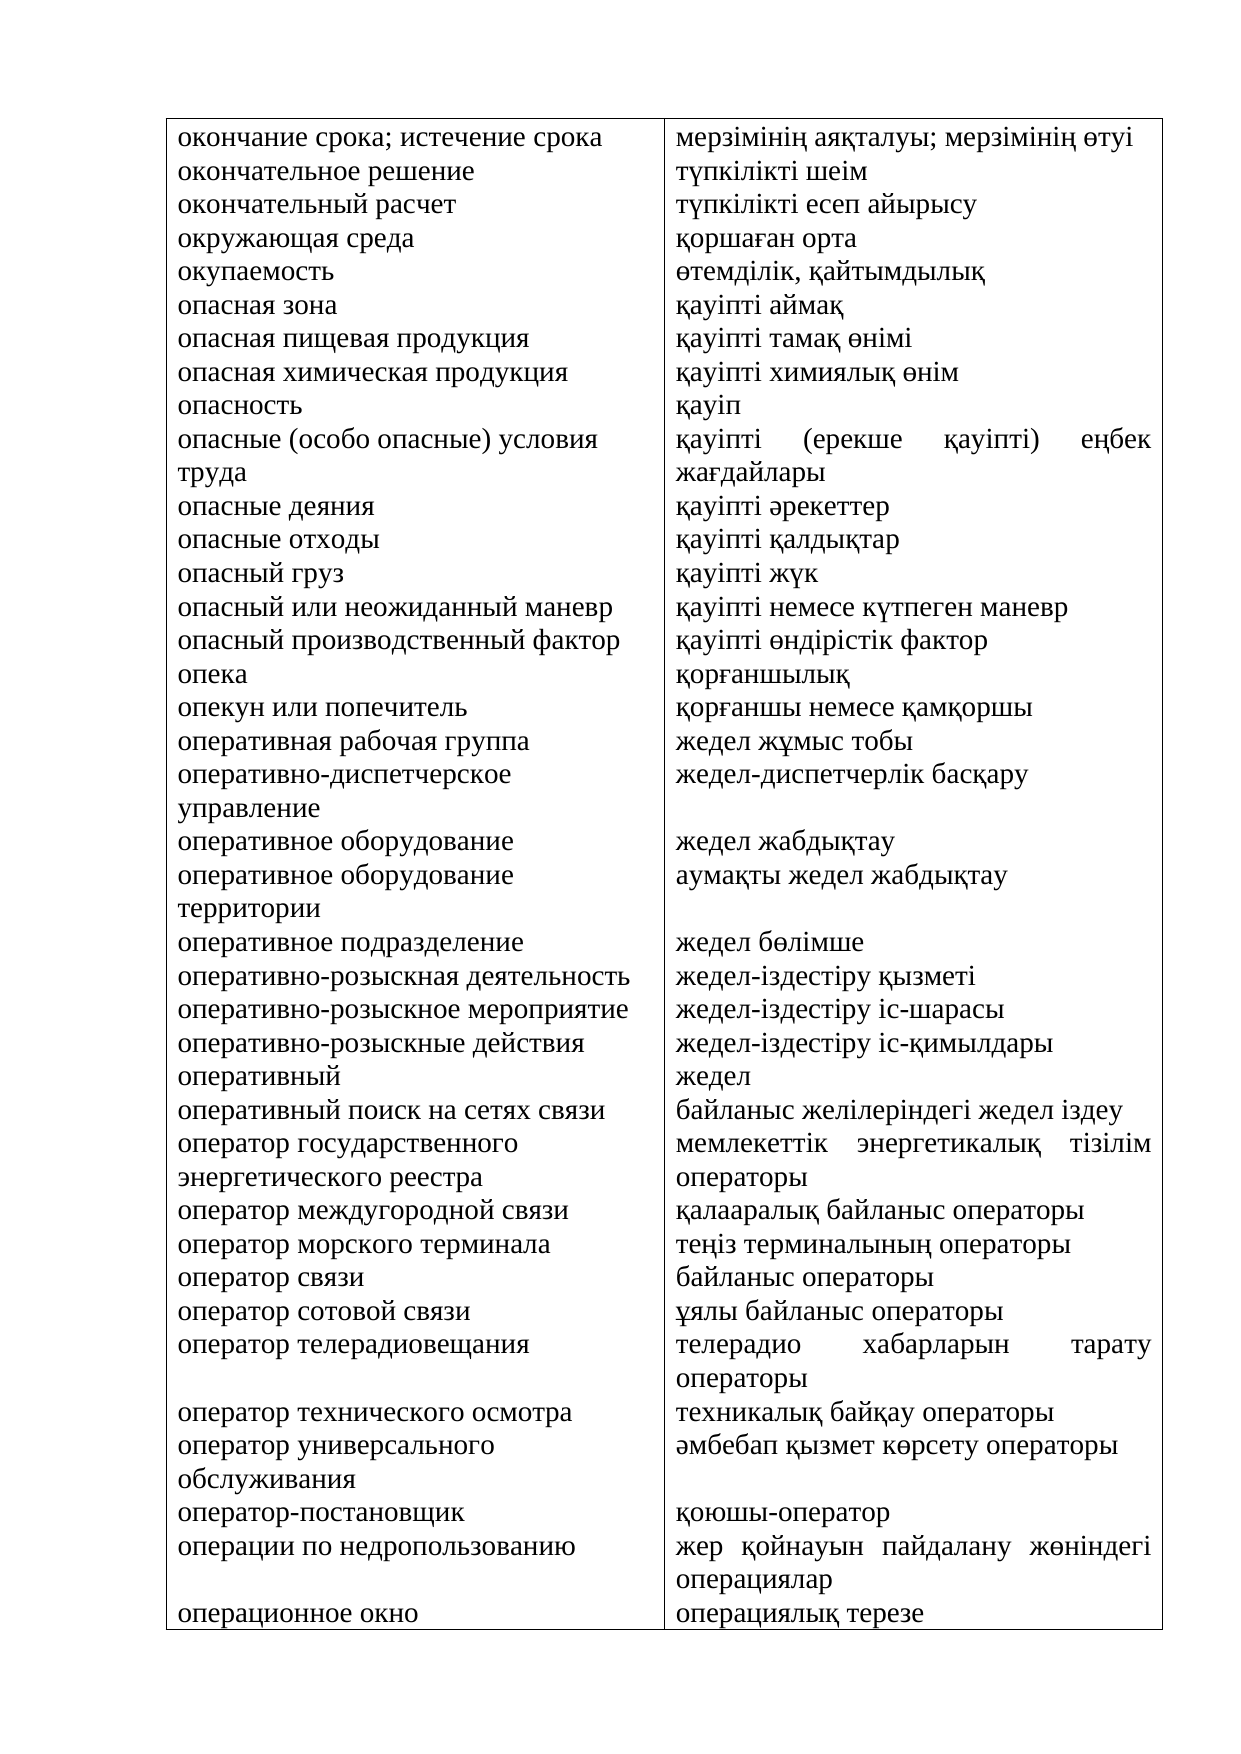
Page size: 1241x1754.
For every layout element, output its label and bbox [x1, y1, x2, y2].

table_header [167, 119, 664, 1628]
table_header [665, 119, 1162, 1628]
